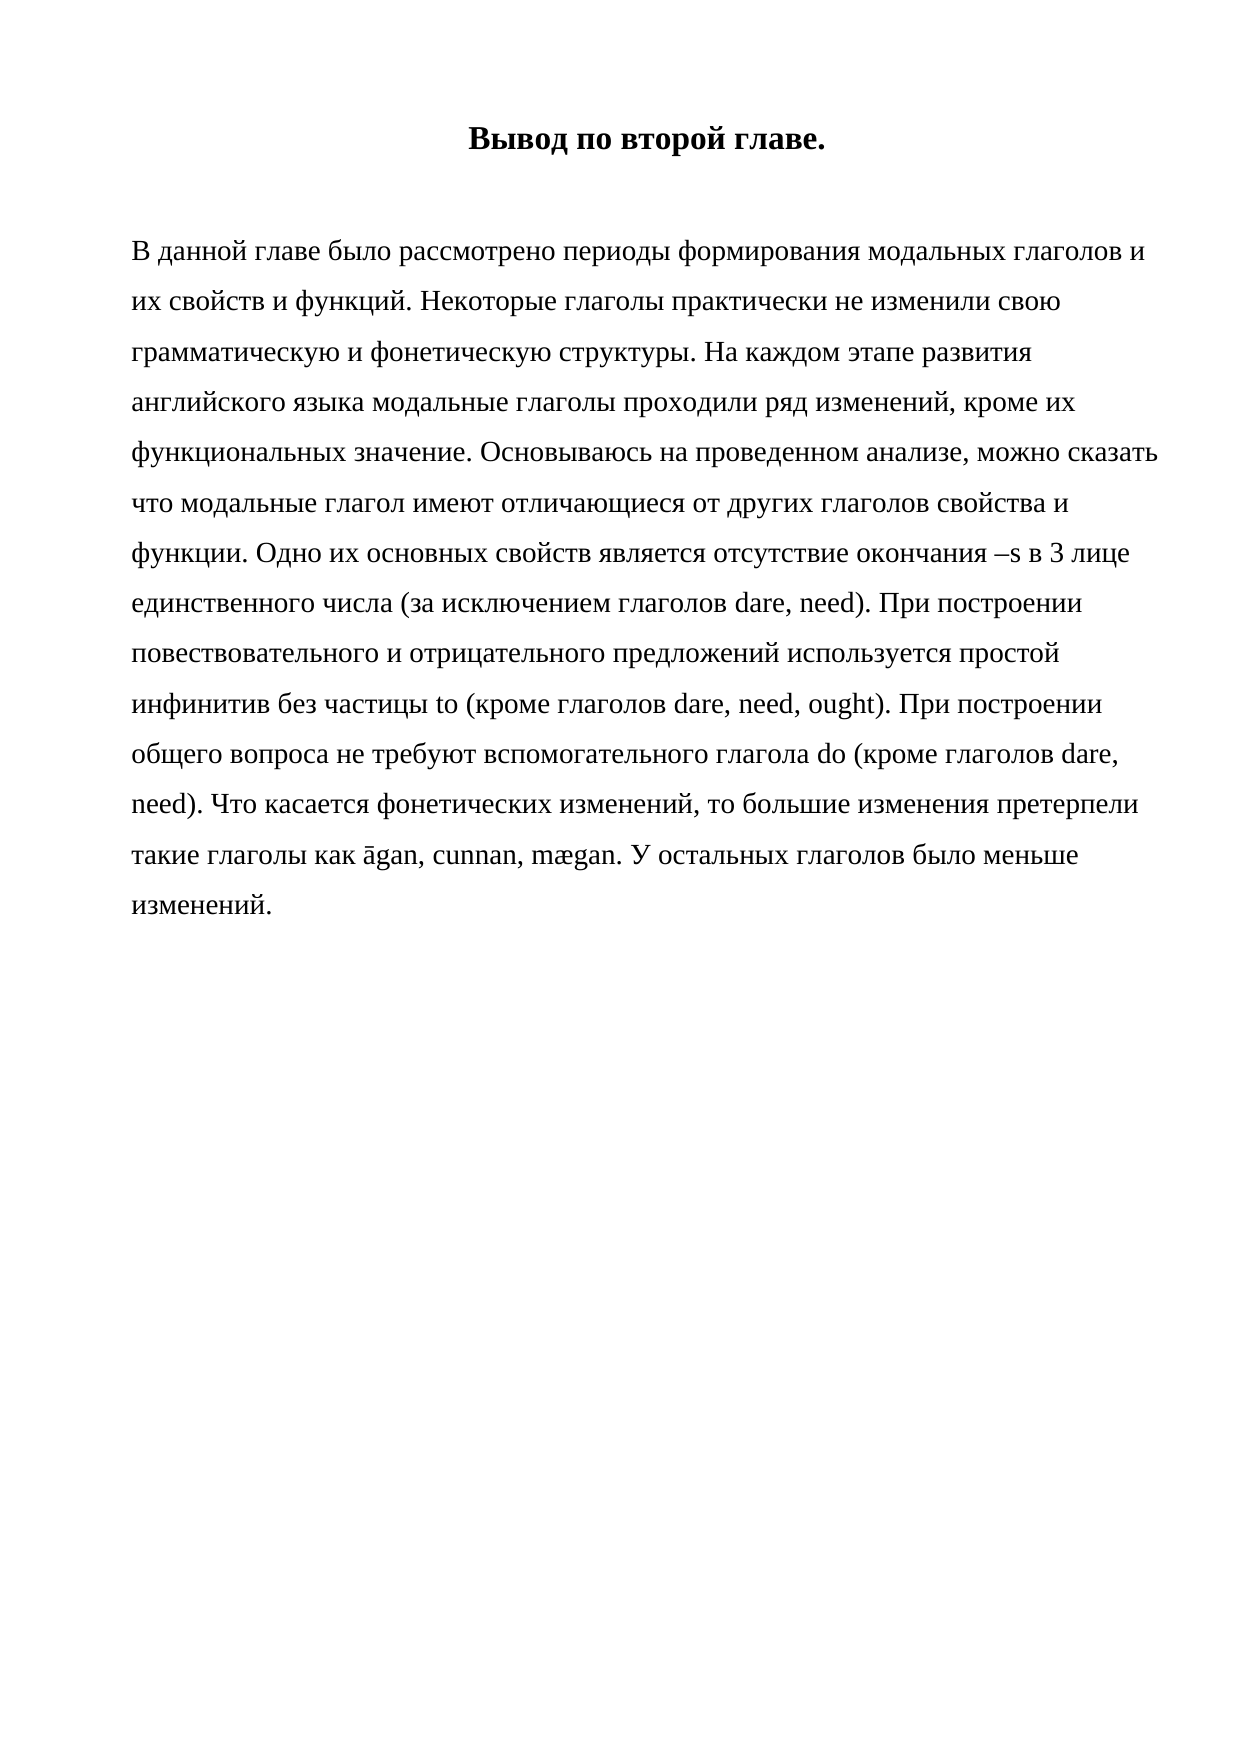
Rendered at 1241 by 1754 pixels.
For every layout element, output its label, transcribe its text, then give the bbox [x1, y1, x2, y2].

text Вывод по второй главе. [131, 118, 1162, 156]
text В данной главе было рассмотрено периоды формирования модальных глаголов и их свойств и функций. Некоторые глаголы практически не изменили свою грамматическую и фонетическую структуры. На каждом этапе развития английского языка модальные глаголы проходили ряд изменений, кроме их функциональных значение. Основываюсь на проведенном анализе, можно сказать что модальные глагол имеют отличающиеся от других глаголов свойства и функции. Одно их основных свойств является отсутствие окончания –s в 3 лице единственного числа (за исключением глаголов dare, need). При построении повествовательного и отрицательного предложений используется простой инфинитив без частицы to (кроме глаголов dare, need, ought). При построении общего вопроса не требуют вспомогательного глагола do (кроме глаголов dare, need). Что касается фонетических изменений, то большие изменения претерпели такие глаголы как āgan, cunnan, mægan. У остальных глаголов было меньше изменений. [131, 233, 1162, 921]
